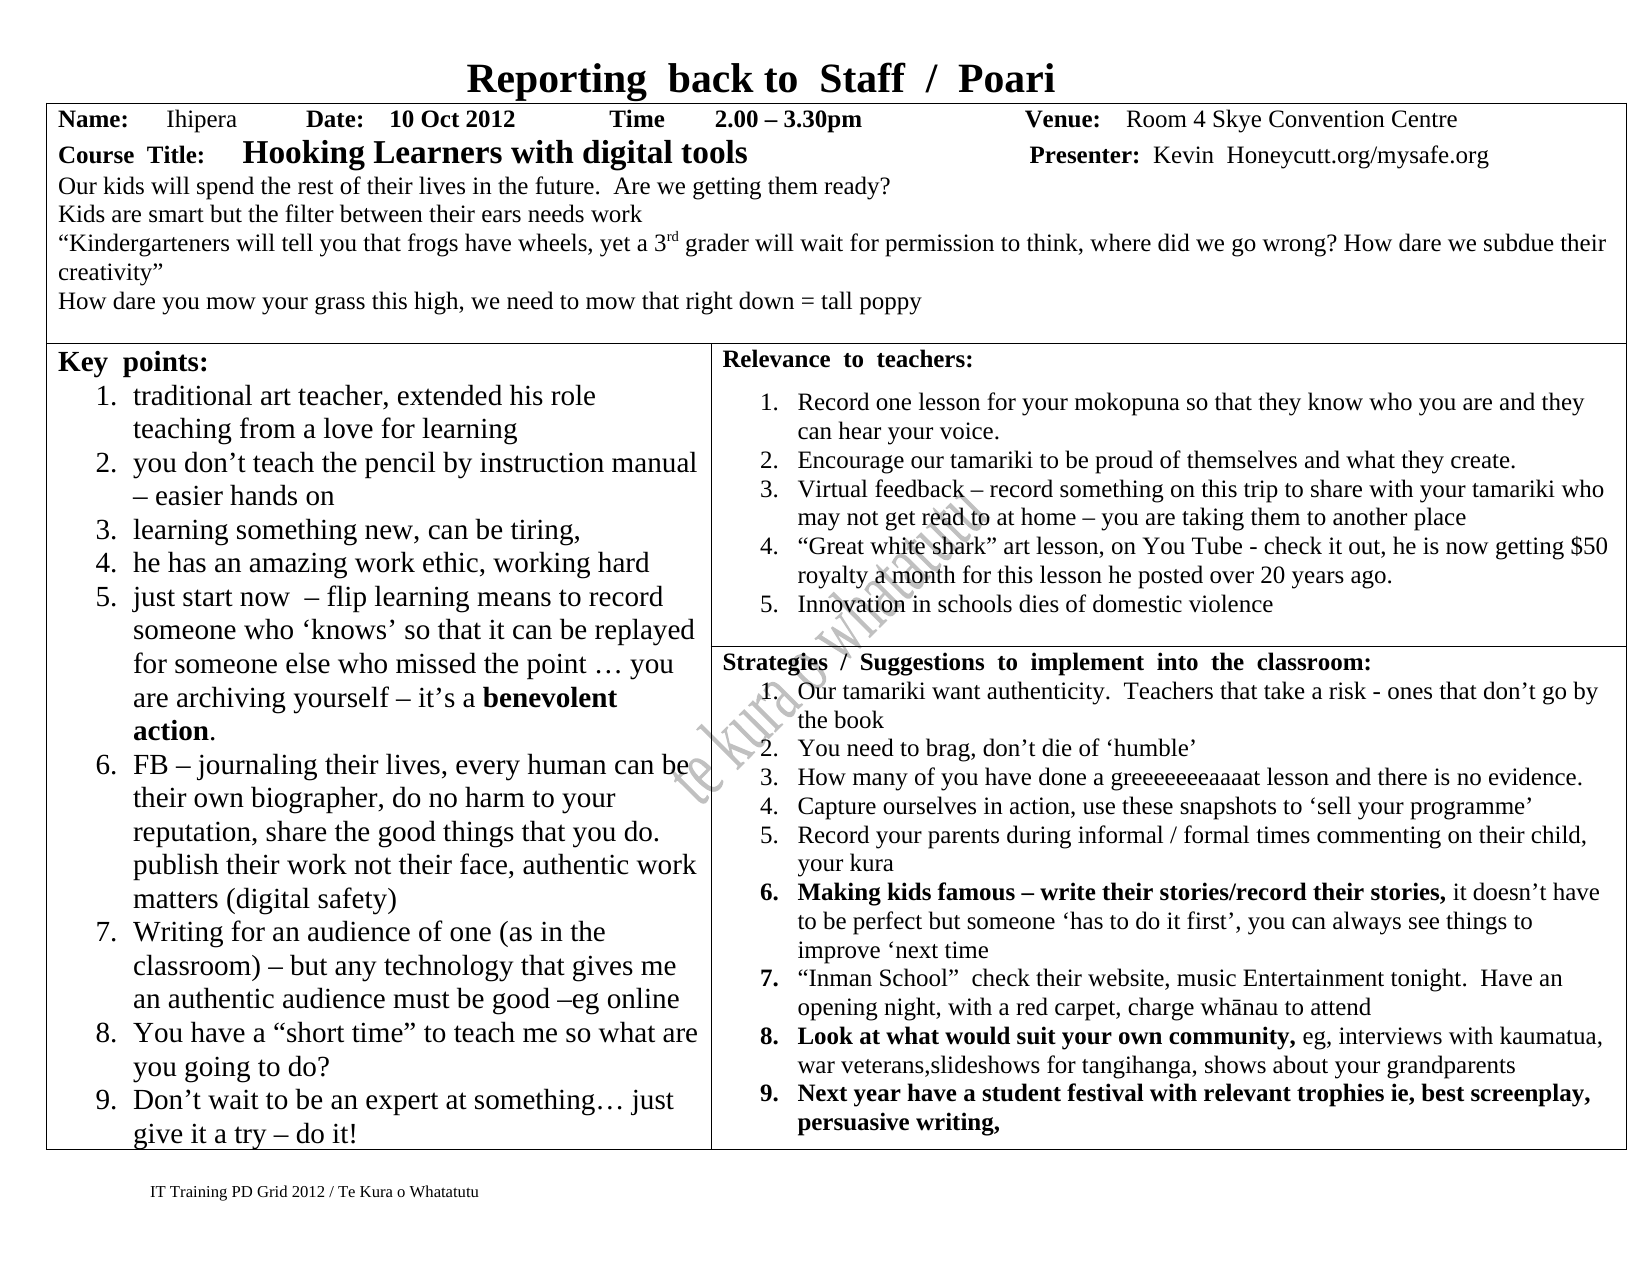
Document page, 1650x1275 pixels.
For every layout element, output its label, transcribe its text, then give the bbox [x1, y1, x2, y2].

table_header Name: Ihipera Date: 10 Oct 2012 Time 2.00 – 3.30pm Venue: Room 4 Skye Convention Centre Course Title: Hooking Learners with digital tools Presenter: Kevin Honeycutt.org/mysafe.org Our kids will spend the rest of their lives in the future. Are we getting them ready? Kids are smart but the filter between their ears needs work “Kindergarteners will tell you that frogs have wheels, yet a 3rd grader will wait for permission to think, where did we go wrong? How dare we subdue their creativity” How dare you mow your grass this high, we need to mow that right down = tall poppy [47, 104, 1626, 343]
table_cell Relevance to teachers: Record one lesson for your mokopuna so that they know who you are and they can hear your voice. Encourage our tamariki to be proud of themselves and what they create. Virtual feedback – record something on this trip to share with your tamariki who may not get read to at home – you are taking them to another place “Great white shark” art lesson, on You Tube - check it out, he is now getting $50 royalty a month for this lesson he posted over 20 years ago. Innovation in schools dies of domestic violence [712, 344, 1626, 646]
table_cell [712, 647, 1626, 1149]
table_cell Key points: traditional art teacher, extended his role teaching from a love for learning you don’t teach the pencil by instruction manual – easier hands on learning something new, can be tiring, he has an amazing work ethic, working hard just start now – flip learning means to record someone who ‘knows’ so that it can be replayed for someone else who missed the point … you are archiving yourself – it’s a benevolent action. FB – journaling their lives, every human can be their own biographer, do no harm to your reputation, share the good things that you do. publish their work not their face, authentic work matters (digital safety) Writing for an audience of one (as in the classroom) – but any technology that gives me an authentic audience must be good –eg online You have a “short time” to teach me so what are you going to do? Don’t wait to be an expert at something… just give it a try – do it! [47, 344, 711, 1149]
